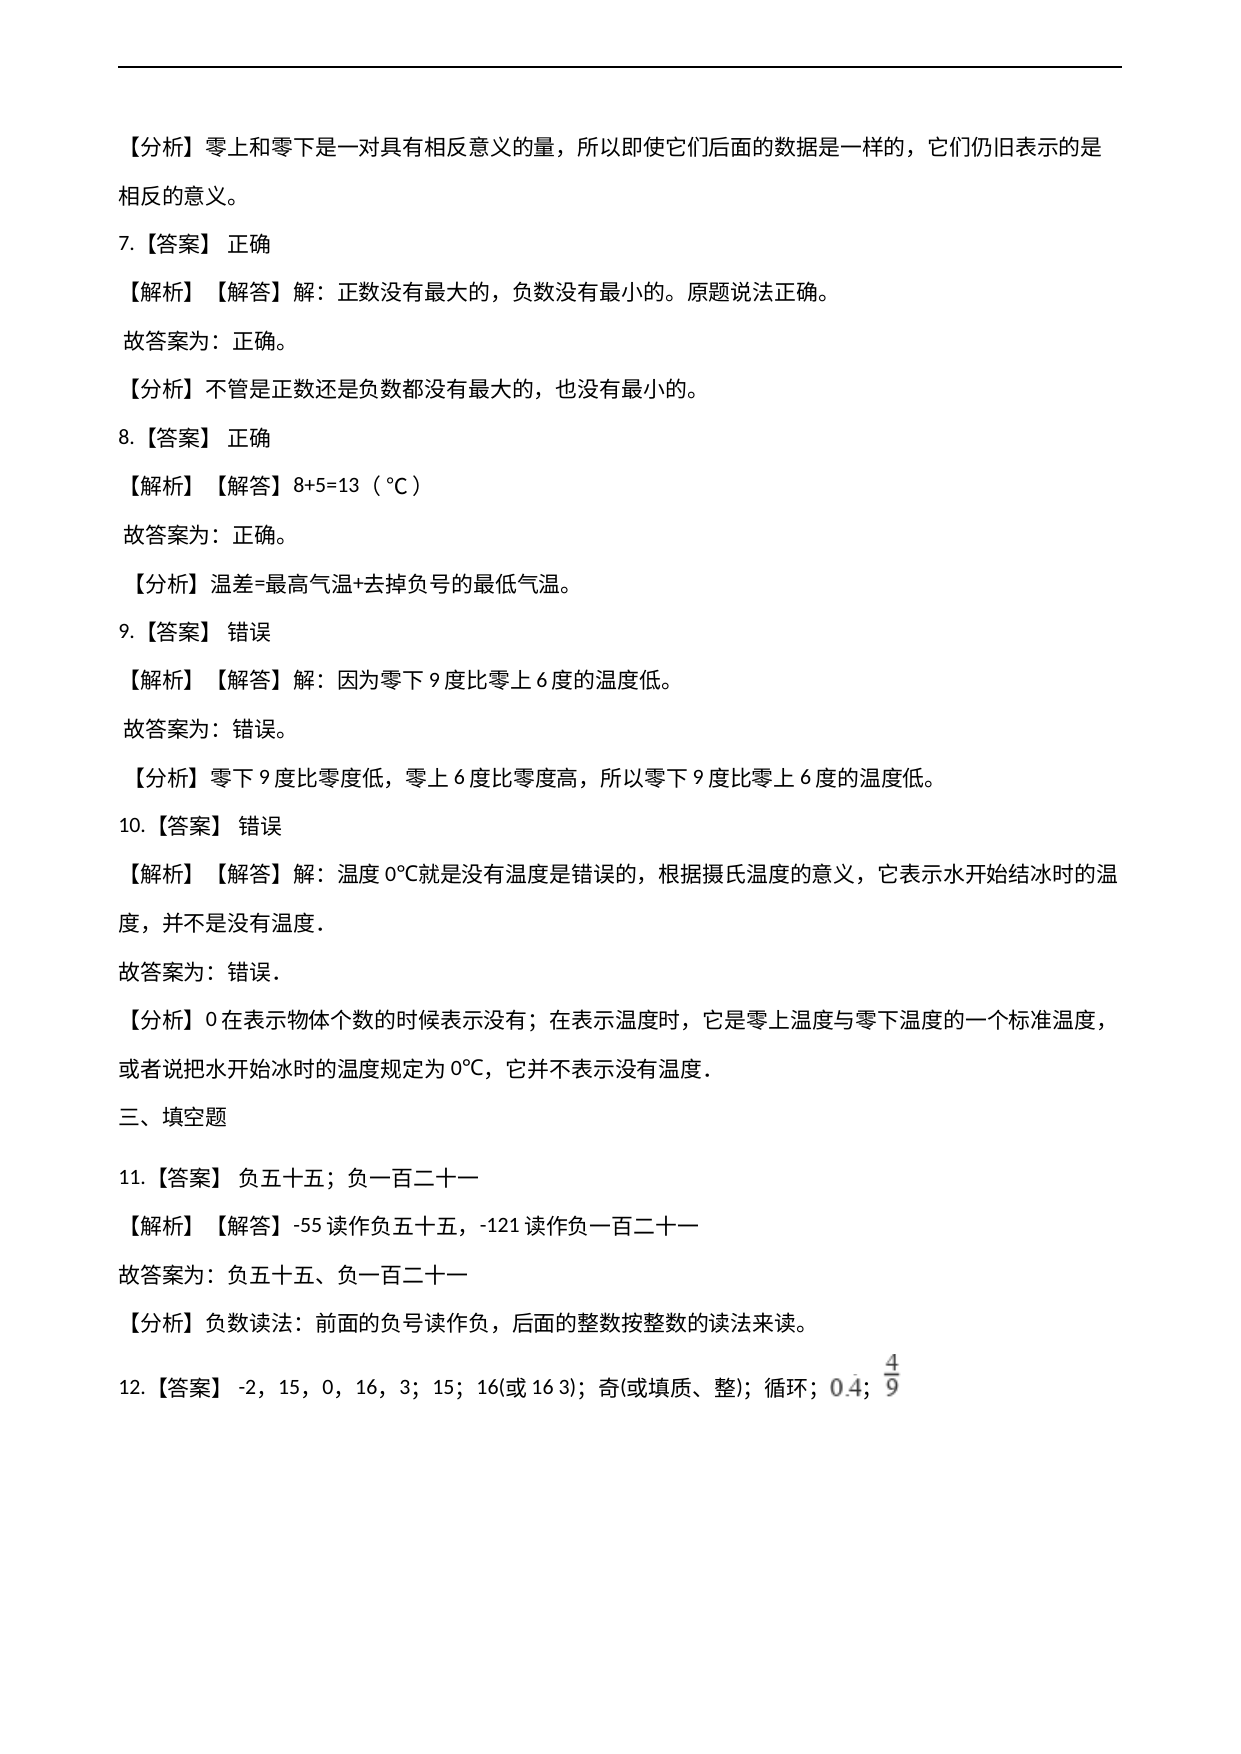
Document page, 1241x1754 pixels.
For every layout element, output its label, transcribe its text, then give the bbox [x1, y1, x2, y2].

text 【解析】【解答】解：正数没有最大的，负数没有最小的。原题说法正确。 故答案为：正确。 [118, 275, 1122, 356]
text 【解析】【解答】解：因为零下9度比零上6度的温度低。 故答案为：错误。 【分析】零下9度比零度低，零上6度比零度高，所以零下9度比零上6度的温度低。 [118, 663, 1122, 793]
text 故答案为：错误． [118, 954, 1122, 987]
text 三、填空题 [118, 1099, 1122, 1132]
text 【分析】0在表示物体个数的时候表示没有；在表示温度时，它是零上温度与零下温度的一个标准温度，或者说把水开始冰时的温度规定为0℃，它并不表示没有温度． [118, 1002, 1122, 1084]
text 12.【答案】 -2，15，0，16，3；15；16(或16 3)；奇(或填质、整)；循环；； [118, 1354, 1122, 1419]
text 【分析】不管是正数还是负数都没有最大的，也没有最小的。 [118, 372, 1122, 404]
text 9.【答案】 错误 [118, 614, 1122, 647]
text 7.【答案】 正确 [118, 227, 1122, 259]
text 11.【答案】 负五十五；负一百二十一 [118, 1160, 1122, 1193]
picture [883, 1354, 904, 1398]
text 【分析】零上和零下是一对具有相反意义的量，所以即使它们后面的数据是一样的，它们仍旧表示的是相反的意义。 [118, 129, 1122, 211]
text 【解析】【解答】-55读作负五十五，-121读作负一百二十一 故答案为：负五十五、负一百二十一 [118, 1209, 1122, 1290]
text 【解析】【解答】解：温度0℃就是没有温度是错误的，根据摄氏温度的意义，它表示水开始结冰时的温度，并不是没有温度． [118, 857, 1122, 938]
text 【分析】负数读法：前面的负号读作负，后面的整数按整数的读法来读。 [118, 1306, 1122, 1338]
text 【解析】【解答】8+5=13（ ℃ ） 故答案为：正确。 【分析】温差=最高气温+去掉负号的最低气温。 [118, 469, 1122, 599]
picture [830, 1374, 862, 1398]
text 8.【答案】 正确 [118, 420, 1122, 453]
text 10.【答案】 错误 [118, 809, 1122, 841]
